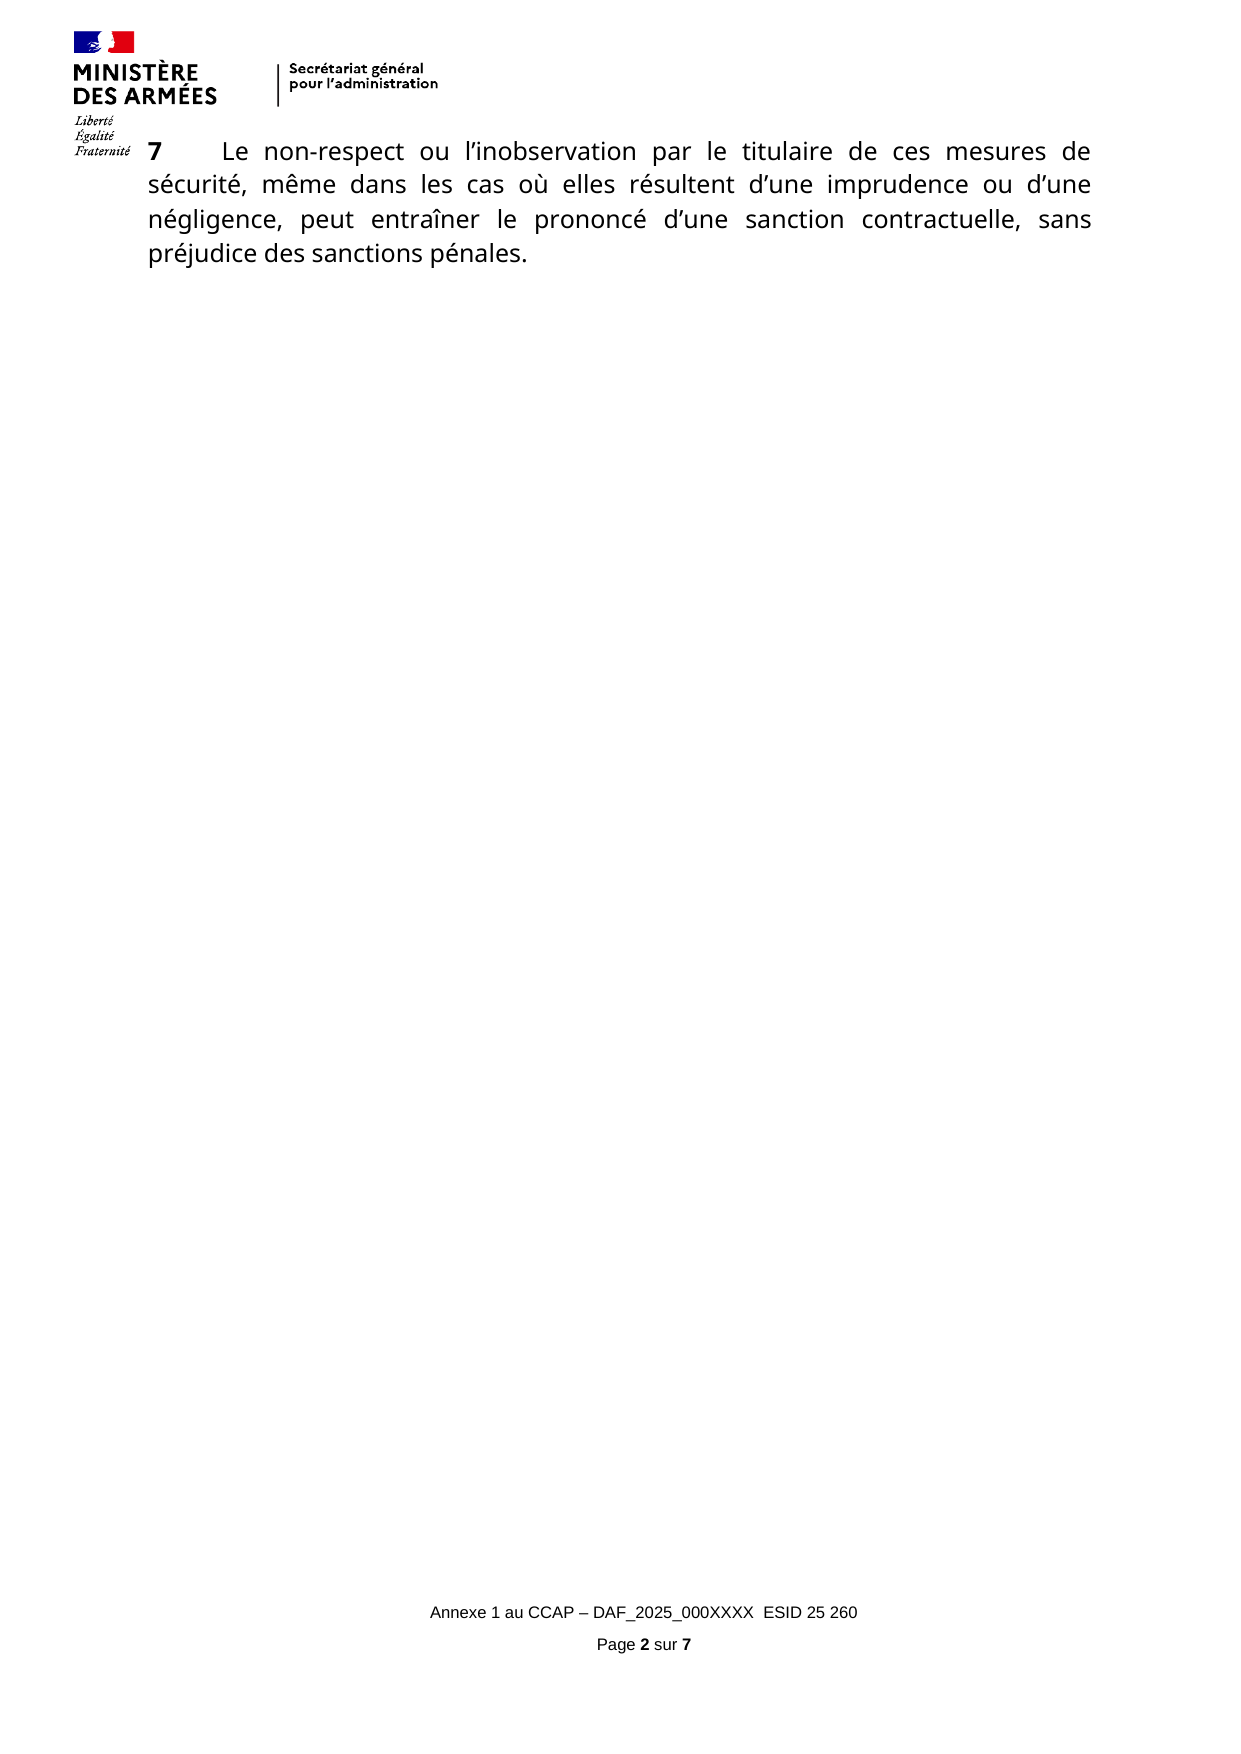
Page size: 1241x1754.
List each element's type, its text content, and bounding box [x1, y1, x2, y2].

picture [74, 17, 445, 167]
text 7 Le non-respect ou l’inobservation par le titulaire de ces mesures de sécurité, même dans les cas où elles résultent d’une imprudence ou d’une négligence, peut entraîner le prononcé d’une sanction contractuelle, sans préjudice des sanctions pénales. [148, 133, 1093, 269]
